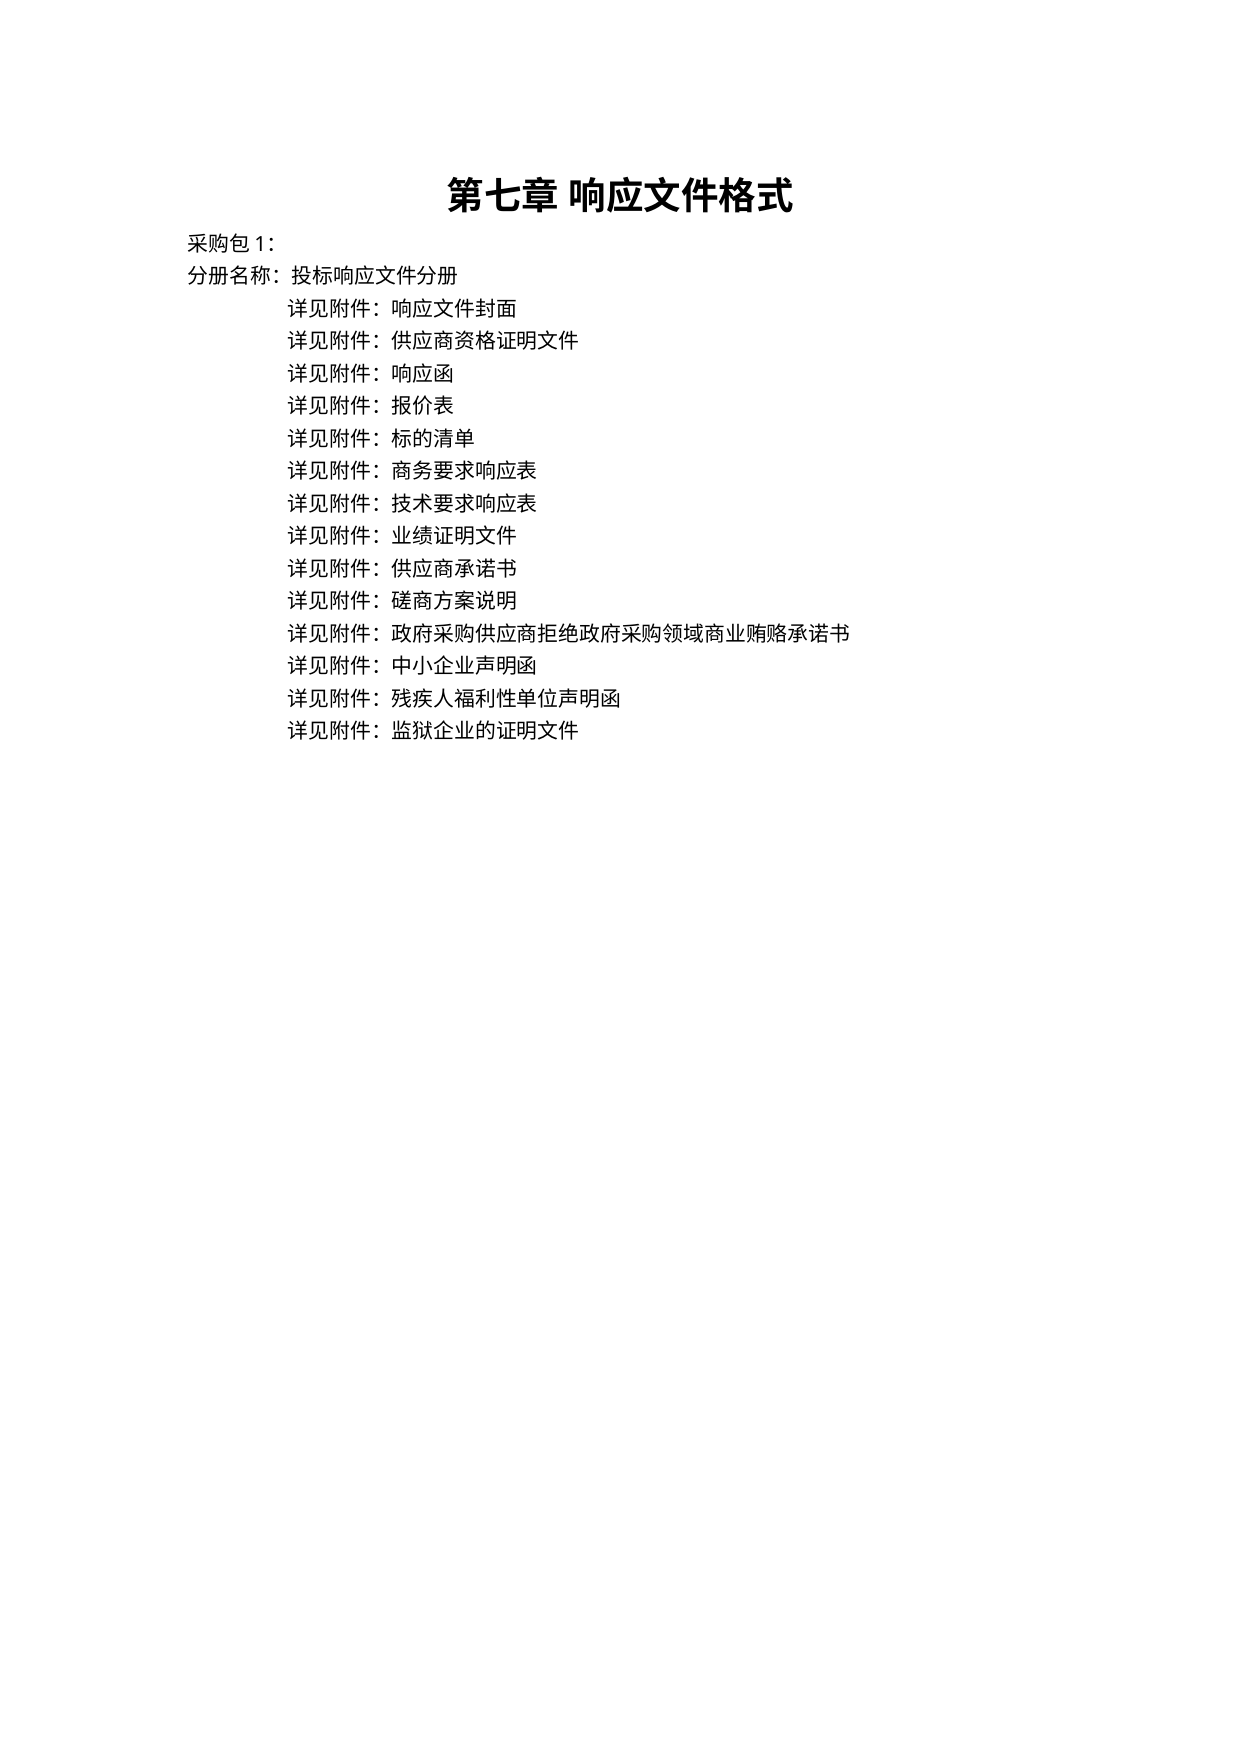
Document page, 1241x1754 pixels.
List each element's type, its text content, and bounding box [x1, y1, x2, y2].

text 详见附件：供应商资格证明文件 [187, 324, 1053, 357]
text 详见附件：商务要求响应表 [187, 454, 1053, 487]
text 分册名称：投标响应文件分册 [187, 259, 1053, 292]
text 详见附件：报价表 [187, 389, 1053, 422]
text 第七章 响应文件格式 [187, 162, 1053, 227]
text 详见附件：供应商承诺书 [187, 552, 1053, 584]
text 详见附件：响应函 [187, 357, 1053, 389]
text 详见附件：技术要求响应表 [187, 487, 1053, 519]
text 详见附件：标的清单 [187, 422, 1053, 454]
text 详见附件：中小企业声明函 [187, 649, 1053, 682]
text 详见附件：监狱企业的证明文件 [187, 714, 1053, 747]
text 采购包1： [187, 227, 1053, 259]
text 详见附件：业绩证明文件 [187, 519, 1053, 552]
text 详见附件：残疾人福利性单位声明函 [187, 682, 1053, 714]
text 详见附件：磋商方案说明 [187, 584, 1053, 617]
text 详见附件：响应文件封面 [187, 292, 1053, 324]
text 详见附件：政府采购供应商拒绝政府采购领域商业贿赂承诺书 [187, 617, 1053, 649]
